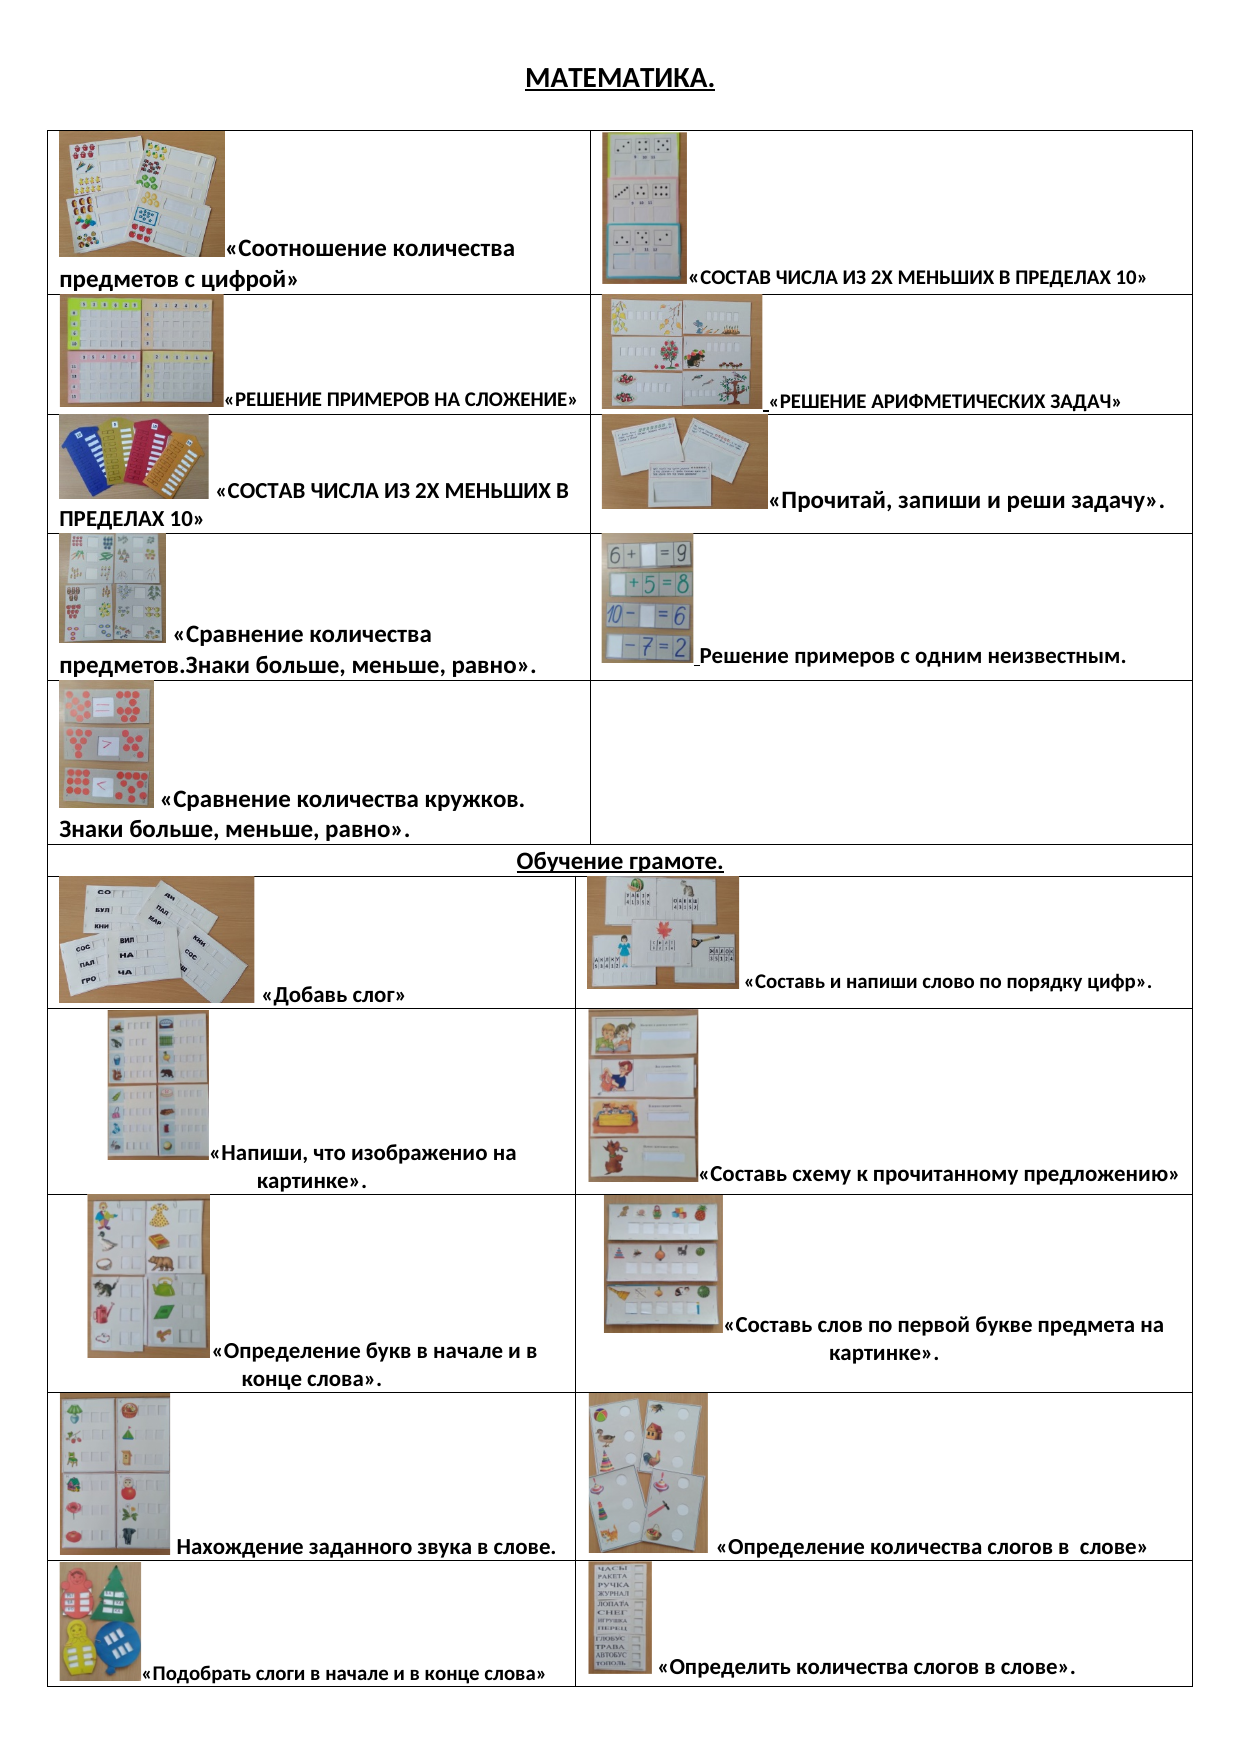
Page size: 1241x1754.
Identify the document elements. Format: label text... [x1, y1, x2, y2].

table_cell «Составь и напиши слово по порядку цифр». [576, 877, 1192, 1008]
picture [589, 1393, 707, 1553]
table_cell «Подобрать слоги в начале и в конце слова» [48, 1561, 575, 1686]
table_cell «СОСТАВ ЧИСЛА ИЗ 2Х МЕНЬШИХ В ПРЕДЕЛАХ 10» [48, 415, 590, 533]
table_cell «Напиши, что изображенио на картинке». [48, 1009, 575, 1194]
table_cell [591, 681, 1192, 844]
picture [589, 1562, 651, 1673]
picture [59, 414, 209, 499]
table_cell «Составь схему к прочитанному предложению» [576, 1009, 1192, 1194]
picture [108, 1010, 209, 1160]
table_cell «Составь слов по первой букве предмета на картинке». [576, 1195, 1192, 1392]
picture [59, 680, 154, 808]
picture [589, 1010, 699, 1182]
text МАТЕМАТИКА. [59, 59, 1181, 95]
picture [60, 1562, 141, 1681]
picture [601, 533, 694, 663]
table_header «Соотношение количества предметов с цифрой» [48, 131, 590, 293]
table_cell «Определение количества слогов в слове» [576, 1393, 1192, 1560]
table_cell «Добавь слог» [48, 877, 575, 1008]
picture [59, 876, 255, 1003]
table_cell Нахождение заданного звука в слове. [48, 1393, 575, 1560]
table_cell «Прочитай, запиши и реши задачу». [591, 415, 1192, 533]
table_cell «РЕШЕНИЕ ПРИМЕРОВ НА СЛОЖЕНИЕ» [48, 295, 590, 414]
table_cell «Определить количества слогов в слове». [576, 1561, 1192, 1686]
table_header «СОСТАВ ЧИСЛА ИЗ 2Х МЕНЬШИХ В ПРЕДЕЛАХ 10» [591, 131, 1192, 293]
picture [601, 294, 763, 409]
picture [603, 133, 687, 284]
table_cell «Сравнение количества кружков. Знаки больше, меньше, равно». [48, 681, 590, 844]
table_cell «Определение букв в начале и в конце слова». [48, 1195, 575, 1392]
table_cell Обучение грамоте. [48, 845, 1192, 876]
picture [88, 1194, 210, 1358]
table_cell Решение примеров с одним неизвестным. [591, 534, 1192, 679]
picture [59, 533, 166, 643]
picture [60, 1393, 171, 1555]
table_cell «РЕШЕНИЕ АРИФМЕТИЧЕСКИХ ЗАДАЧ» [591, 295, 1192, 414]
picture [601, 414, 768, 509]
table_cell «Сравнение количества предметов.Знаки больше, меньше, равно». [48, 534, 590, 679]
picture [59, 131, 225, 257]
picture [587, 876, 740, 989]
picture [59, 294, 224, 407]
picture [604, 1195, 723, 1333]
